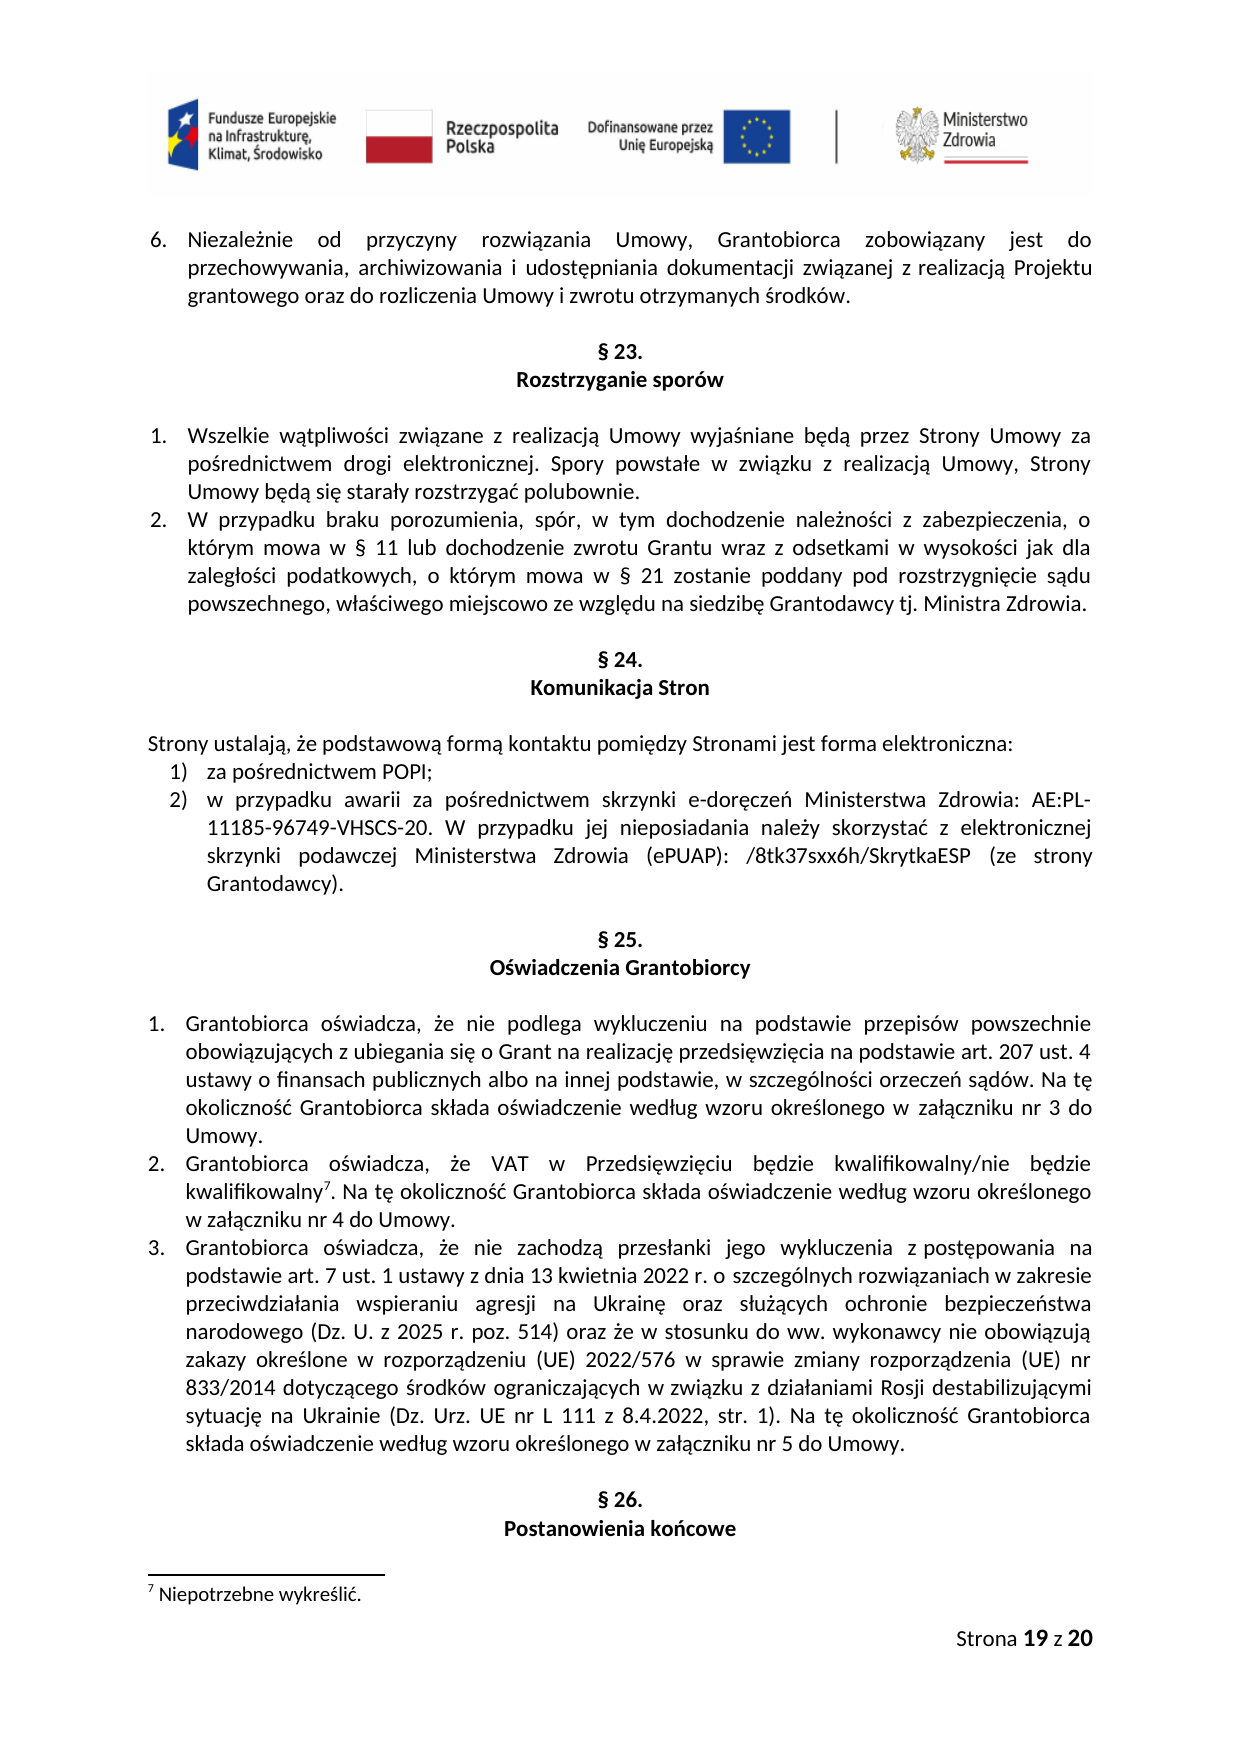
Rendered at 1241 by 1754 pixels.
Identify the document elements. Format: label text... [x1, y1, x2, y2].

text § 23. [148, 337, 1093, 365]
list W przypadku braku porozumienia, spór, w tym dochodzenie należności z zabezpieczenia, o którym mowa w § 11 lub dochodzenie zwrotu Grantu wraz z odsetkami w wysokości jak dla zaległości podatkowych, o którym mowa w § 21 zostanie poddany pod rozstrzygnięcie sądu powszechnego, właściwego miejscowo ze względu na siedzibę Grantodawcy tj. Ministra Zdrowia. [150, 505, 1093, 617]
picture [147, 73, 1093, 197]
list Grantobiorca oświadcza, że VAT w Przedsięwzięciu będzie kwalifikowalny/nie będzie kwalifikowalny. Na tę okoliczność Grantobiorca składa oświadczenie według wzoru określonego w załączniku nr 4 do Umowy. [148, 1149, 1093, 1233]
list w przypadku awarii za pośrednictwem skrzynki e-doręczeń Ministerstwa Zdrowia: AE:PL-11185-96749-VHSCS-20. W przypadku jej nieposiadania należy skorzystać z elektronicznej skrzynki podawczej Ministerstwa Zdrowia (ePUAP): /8tk37sxx6h/SkrytkaESP (ze strony Grantodawcy). [169, 785, 1093, 897]
text § 25. [148, 925, 1093, 953]
text Rozstrzyganie sporów [148, 365, 1093, 393]
text Strony ustalają, że podstawową formą kontaktu pomiędzy Stronami jest forma elektroniczna: [148, 729, 1093, 757]
list za pośrednictwem POPI; [169, 757, 1093, 785]
text § 24. [148, 645, 1093, 673]
list Wszelkie wątpliwości związane z realizacją Umowy wyjaśniane będą przez Strony Umowy za pośrednictwem drogi elektronicznej. Spory powstałe w związku z realizacją Umowy, Strony Umowy będą się starały rozstrzygać polubownie. [150, 421, 1093, 505]
list Niezależnie od przyczyny rozwiązania Umowy, Grantobiorca zobowiązany jest do przechowywania, archiwizowania i udostępniania dokumentacji związanej z realizacją Projektu grantowego oraz do rozliczenia Umowy i zwrotu otrzymanych środków. [150, 225, 1093, 309]
text Postanowienia końcowe [148, 1514, 1093, 1542]
text Oświadczenia Grantobiorcy [148, 953, 1093, 981]
text § 26. [148, 1486, 1093, 1514]
list Grantobiorca oświadcza, że nie podlega wykluczeniu na podstawie przepisów powszechnie obowiązujących z ubiegania się o Grant na realizację przedsięwzięcia na podstawie art. 207 ust. 4 ustawy o finansach publicznych albo na innej podstawie, w szczególności orzeczeń sądów. Na tę okoliczność Grantobiorca składa oświadczenie według wzoru określonego w załączniku nr 3 do Umowy. [148, 1009, 1093, 1149]
text Komunikacja Stron [148, 673, 1093, 701]
list Grantobiorca oświadcza, że nie zachodzą przesłanki jego wykluczenia z postępowania na podstawie art. 7 ust. 1 ustawy z dnia 13 kwietnia 2022 r. o szczególnych rozwiązaniach w zakresie przeciwdziałania wspieraniu agresji na Ukrainę oraz służących ochronie bezpieczeństwa narodowego (Dz. U. z 2025 r. poz. 514) oraz że w stosunku do ww. wykonawcy nie obowiązują zakazy określone w rozporządzeniu (UE) 2022/576 w sprawie zmiany rozporządzenia (UE) nr 833/2014 dotyczącego środków ograniczających w związku z działaniami Rosji destabilizującymi sytuację na Ukrainie (Dz. Urz. UE nr L 111 z 8.4.2022, str. 1). Na tę okoliczność Grantobiorca składa oświadczenie według wzoru określonego w załączniku nr 5 do Umowy. [148, 1233, 1093, 1458]
